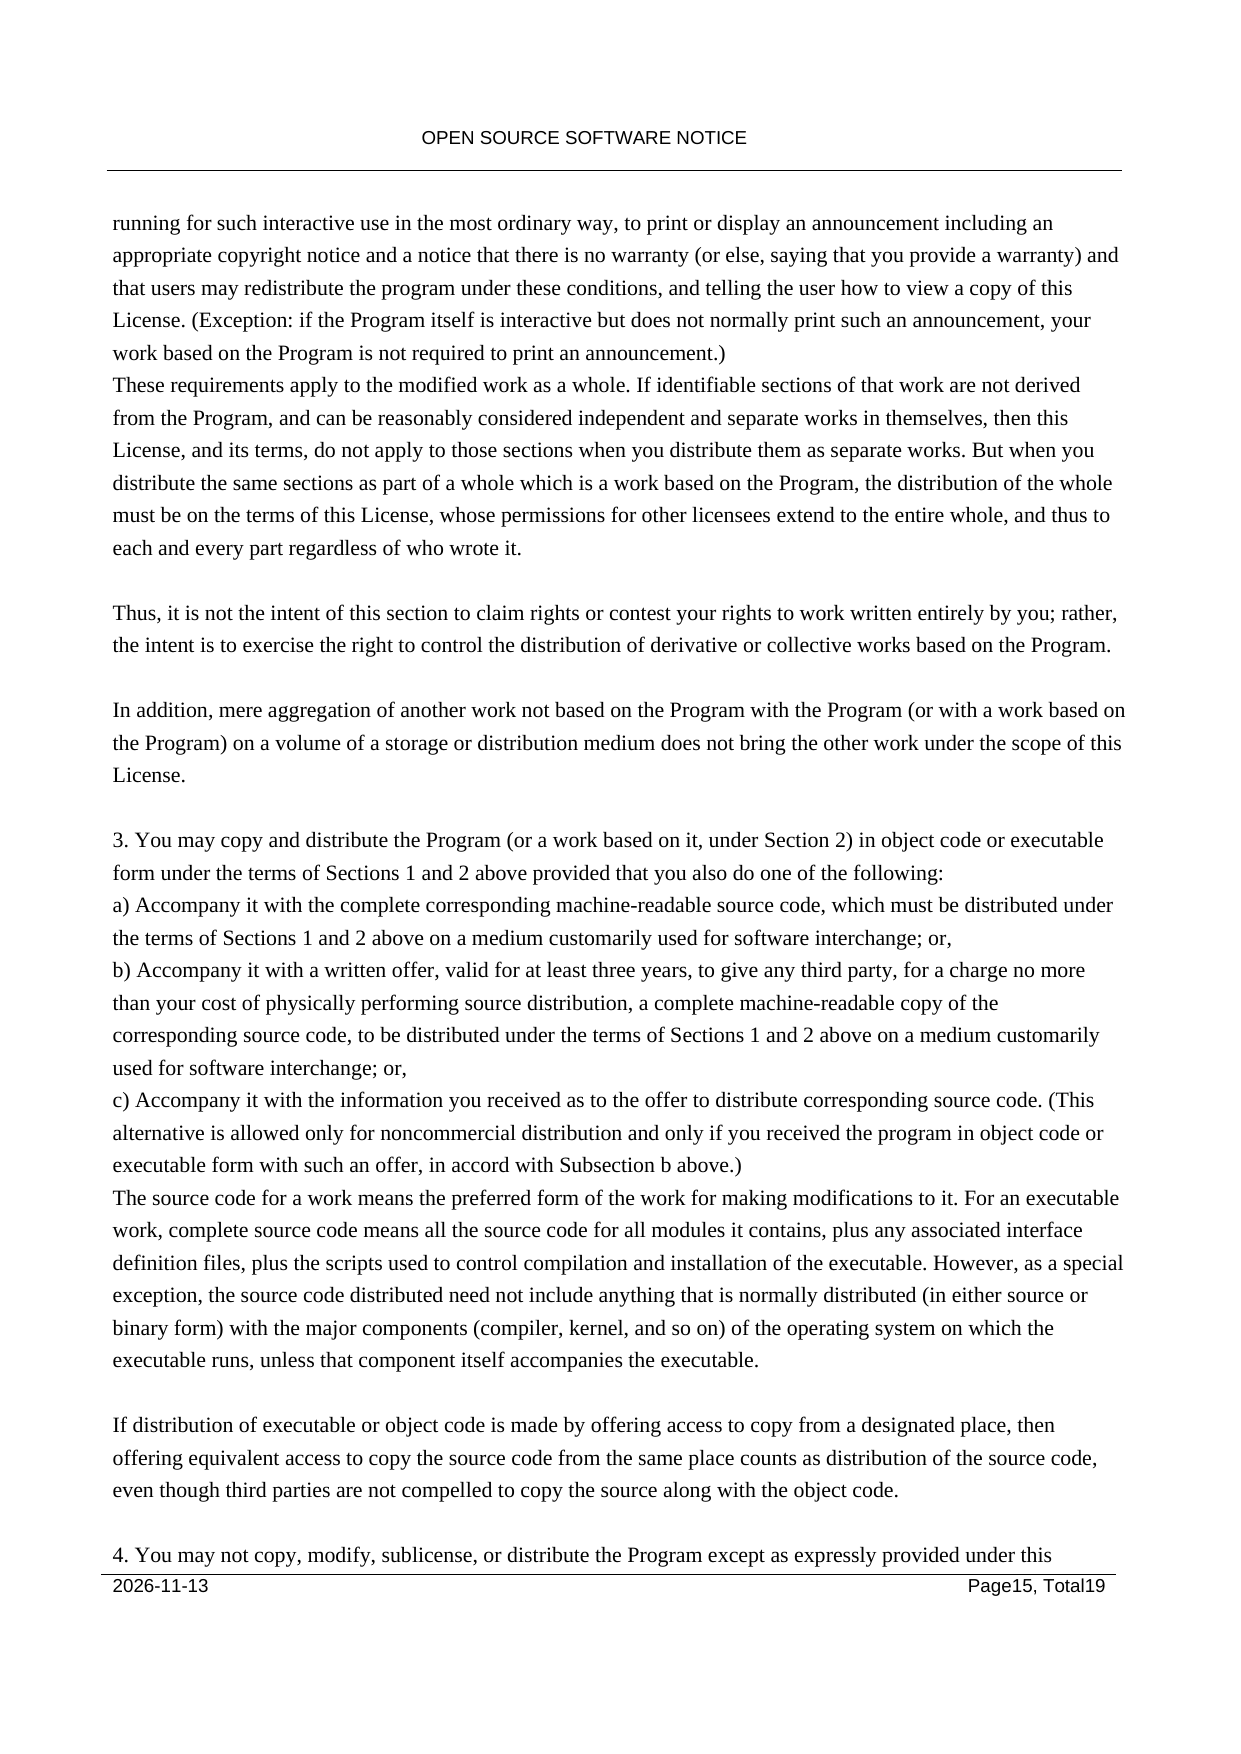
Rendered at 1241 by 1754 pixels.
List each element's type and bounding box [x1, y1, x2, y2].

text [112, 206, 1128, 1571]
